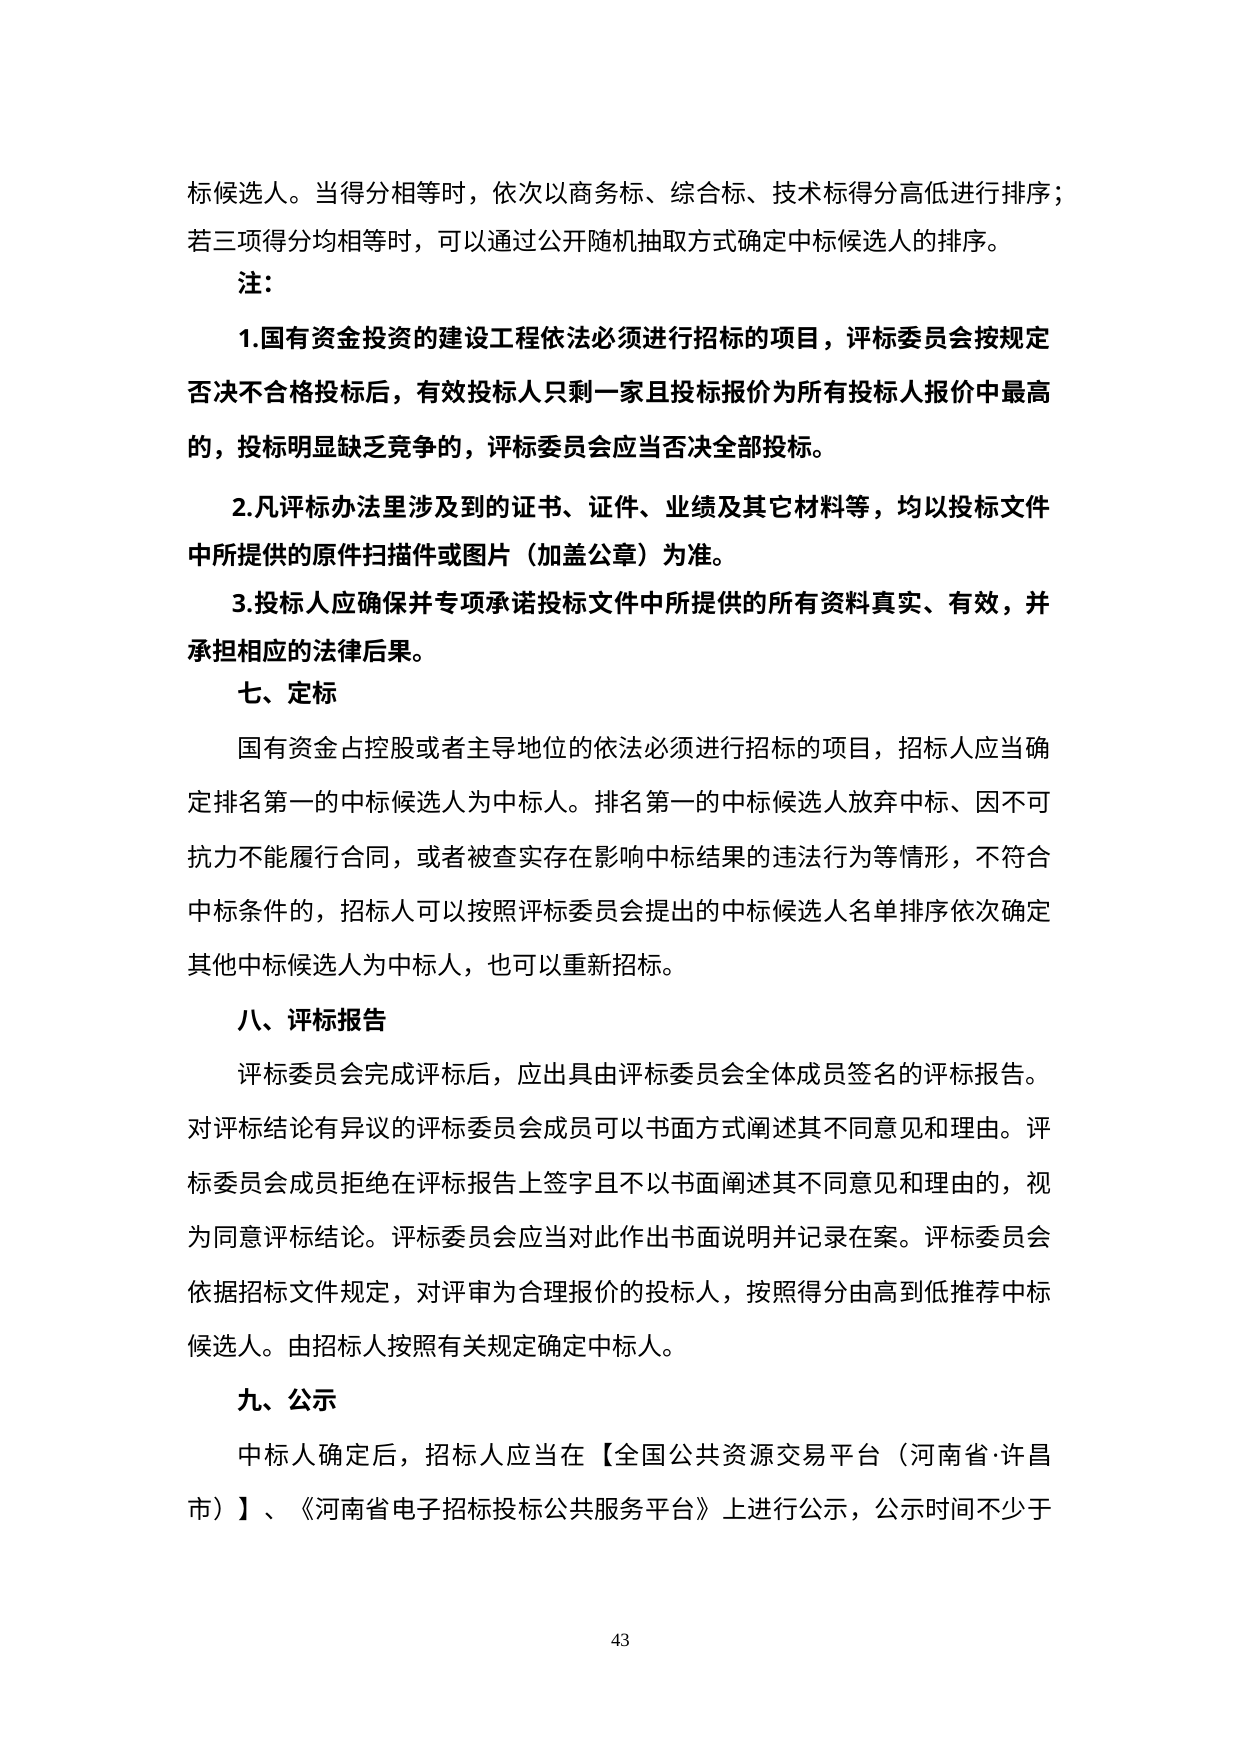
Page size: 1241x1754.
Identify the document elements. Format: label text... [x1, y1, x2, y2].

text 九、公示 [187, 1381, 1053, 1417]
text 国有资金占控股或者主导地位的依法必须进行招标的项目，招标人应当确定排名第一的中标候选人为中标人。排名第一的中标候选人放弃中标、因不可抗力不能履行合同，或者被查实存在影响中标结果的违法行为等情形，不符合中标条件的，招标人可以按照评标委员会提出的中标候选人名单排序依次确定其他中标候选人为中标人，也可以重新招标。 [187, 728, 1053, 982]
text 2.凡评标办法里涉及到的证书、证件、业绩及其它材料等，均以投标文件中所提供的原件扫描件或图片（加盖公章）为准。 [187, 481, 1053, 578]
text 七、定标 [187, 674, 1053, 710]
text 1.国有资金投资的建设工程依法必须进行招标的项目，评标委员会按规定否决不合格投标后，有效投标人只剩一家且投标报价为所有投标人报价中最高的，投标明显缺乏竞争的，评标委员会应当否决全部投标。 [187, 318, 1053, 463]
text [187, 1435, 1053, 1526]
text 注： [187, 264, 1053, 300]
text 评标委员会完成评标后，应出具由评标委员会全体成员签名的评标报告。对评标结论有异议的评标委员会成员可以书面方式阐述其不同意见和理由。评标委员会成员拒绝在评标报告上签字且不以书面阐述其不同意见和理由的，视为同意评标结论。评标委员会应当对此作出书面说明并记录在案。评标委员会依据招标文件规定，对评审为合理报价的投标人，按照得分由高到低推荐中标候选人。由招标人按照有关规定确定中标人。 [187, 1054, 1053, 1363]
text 八、评标报告 [187, 1000, 1053, 1036]
text 3.投标人应确保并专项承诺投标文件中所提供的所有资料真实、有效，并承担相应的法律后果。 [187, 578, 1053, 674]
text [187, 168, 1053, 264]
